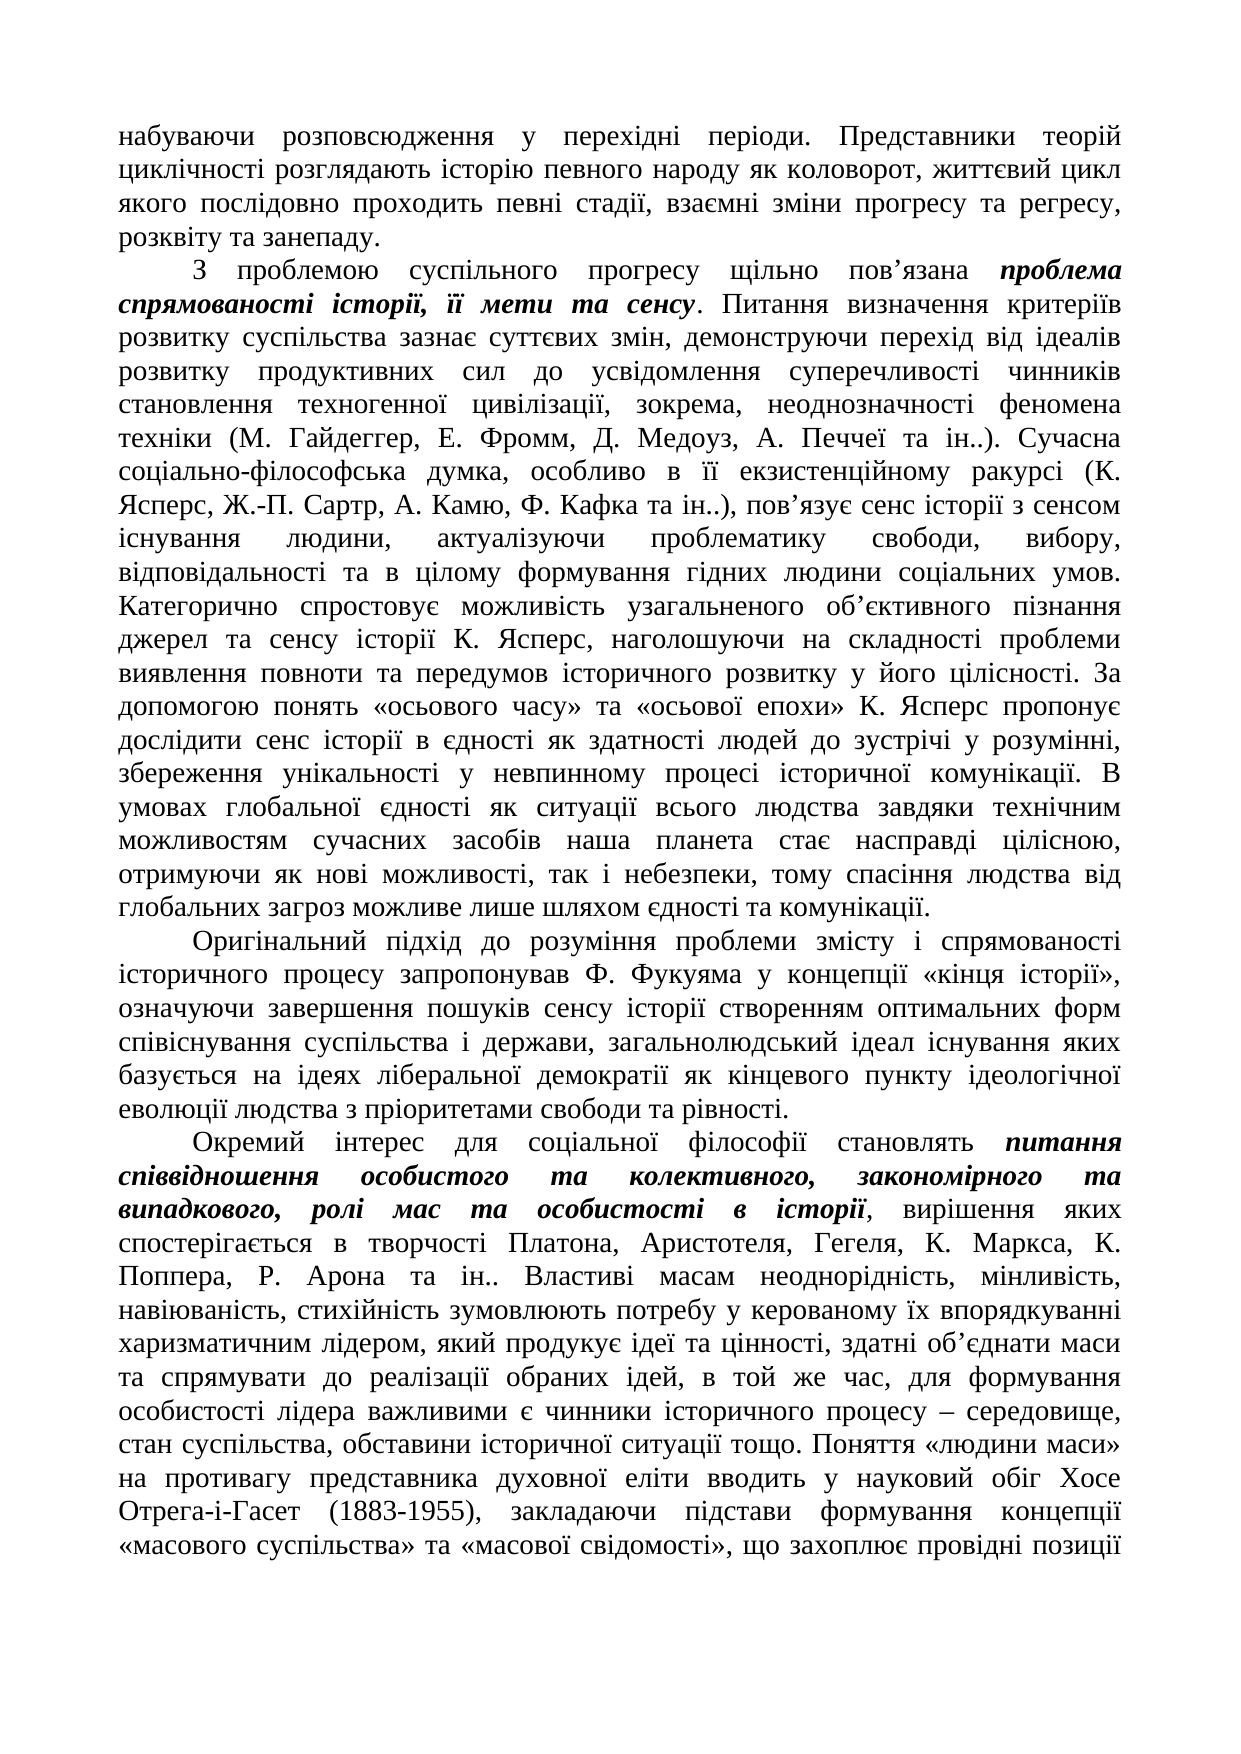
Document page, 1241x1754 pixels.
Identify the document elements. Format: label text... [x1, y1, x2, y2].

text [118, 118, 1122, 252]
text Оригінальний підхід до розуміння проблеми змісту і спрямованості історичного процесу запропонував Ф. Фукуяма у концепції «кінця історії», означуючи завершення пошуків сенсу історії створенням оптимальних форм співіснування суспільства і держави, загальнолюдський ідеал існування яких базується на ідеях ліберальної демократії як кінцевого пункту ідеологічної еволюції людства з пріоритетами свободи та рівності. [118, 923, 1122, 1124]
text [118, 1124, 1122, 1560]
text З проблемою суспільного прогресу щільно пов’язана проблема спрямованості історії, її мети та сенсу. Питання визначення критеріїв розвитку суспільства зазнає суттєвих змін, демонструючи перехід від ідеалів розвитку продуктивних сил до усвідомлення суперечливості чинників становлення техногенної цивілізації, зокрема, неоднозначності феномена техніки (М. Гайдеггер, Е. Фромм, Д. Медоуз, А. Печчеї та ін..). Сучасна соціально-філософська думка, особливо в її екзистенційному ракурсі (К. Ясперс, Ж.-П. Сартр, А. Камю, Ф. Кафка та ін..), пов’язує сенс історії з сенсом існування людини, актуалізуючи проблематику свободи, вибору, відповідальності та в цілому формування гідних людини соціальних умов. Категорично спростовує можливість узагальненого об’єктивного пізнання джерел та сенсу історії К. Ясперс, наголошуючи на складності проблеми виявлення повноти та передумов історичного розвитку у його цілісності. За допомогою понять «осьового часу» та «осьової епохи» К. Ясперс пропонує дослідити сенс історії в єдності як здатності людей до зустрічі у розумінні, збереження унікальності у невпинному процесі історичної комунікації. В умовах глобальної єдності як ситуації всього людства завдяки технічним можливостям сучасних засобів наша планета стає насправді цілісною, отримуючи як нові можливості, так і небезпеки, тому спасіння людства від глобальних загроз можливе лише шляхом єдності та комунікації. [118, 252, 1122, 923]
